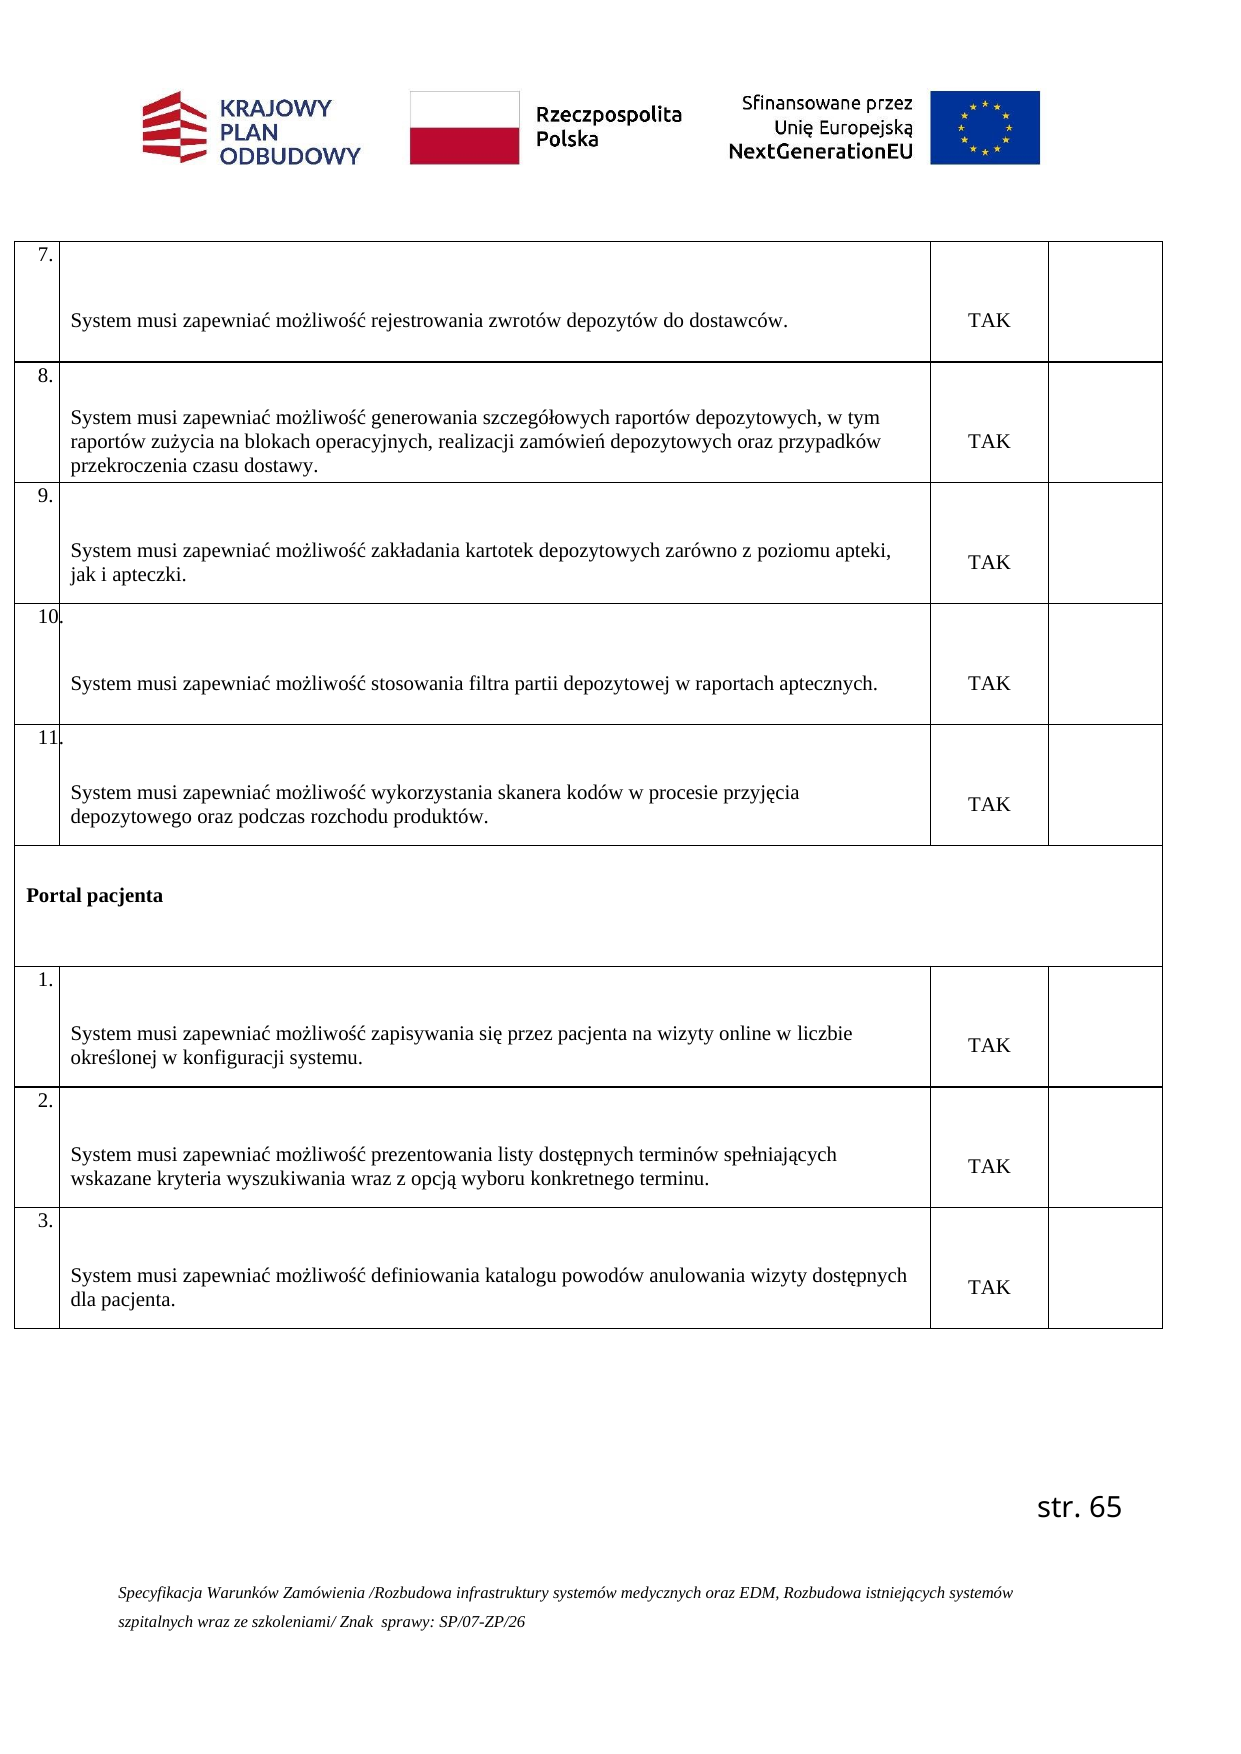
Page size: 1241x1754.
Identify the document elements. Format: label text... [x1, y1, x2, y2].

table_cell TAK [931, 967, 1048, 1086]
table_cell [1049, 1208, 1162, 1328]
table_cell [15, 725, 59, 845]
table_cell [15, 242, 59, 361]
table_cell [1049, 363, 1162, 482]
table_cell System musi zapewniać możliwość stosowania filtra partii depozytowej w raportach aptecznych. [60, 604, 930, 724]
table_cell System musi zapewniać możliwość prezentowania listy dostępnych terminów spełniających wskazane kryteria wyszukiwania wraz z opcją wyboru konkretnego terminu. [60, 1088, 930, 1207]
table_cell TAK [931, 1088, 1048, 1207]
table_cell [15, 967, 59, 1086]
table_cell [15, 1208, 59, 1328]
table_cell [15, 604, 59, 724]
table_cell [1049, 483, 1162, 603]
table_cell TAK [931, 242, 1048, 361]
table_cell System musi zapewniać możliwość generowania szczegółowych raportów depozytowych, w tym raportów zużycia na blokach operacyjnych, realizacji zamówień depozytowych oraz przypadków przekroczenia czasu dostawy. [60, 363, 930, 482]
table_cell System musi zapewniać możliwość rejestrowania zwrotów depozytów do dostawców. [60, 242, 930, 361]
table_cell TAK [931, 725, 1048, 845]
picture [118, 67, 1064, 189]
table_cell System musi zapewniać możliwość zakładania kartotek depozytowych zarówno z poziomu apteki, jak i apteczki. [60, 483, 930, 603]
table_cell TAK [931, 1208, 1048, 1328]
table_cell [1049, 604, 1162, 724]
table_cell [15, 1088, 59, 1207]
table_cell Portal pacjenta [15, 846, 1162, 966]
table_cell System musi zapewniać możliwość definiowania katalogu powodów anulowania wizyty dostępnych dla pacjenta. [60, 1208, 930, 1328]
table_cell [1049, 967, 1162, 1086]
table_cell System musi zapewniać możliwość wykorzystania skanera kodów w procesie przyjęcia depozytowego oraz podczas rozchodu produktów. [60, 725, 930, 845]
table_cell [1049, 242, 1162, 361]
table_cell System musi zapewniać możliwość zapisywania się przez pacjenta na wizyty online w liczbie określonej w konfiguracji systemu. [60, 967, 930, 1086]
table_cell [15, 483, 59, 603]
table_cell [1049, 725, 1162, 845]
table_cell TAK [931, 363, 1048, 482]
table_cell [15, 363, 59, 482]
table_cell TAK [931, 604, 1048, 724]
table_cell TAK [931, 483, 1048, 603]
table_cell [1049, 1088, 1162, 1207]
